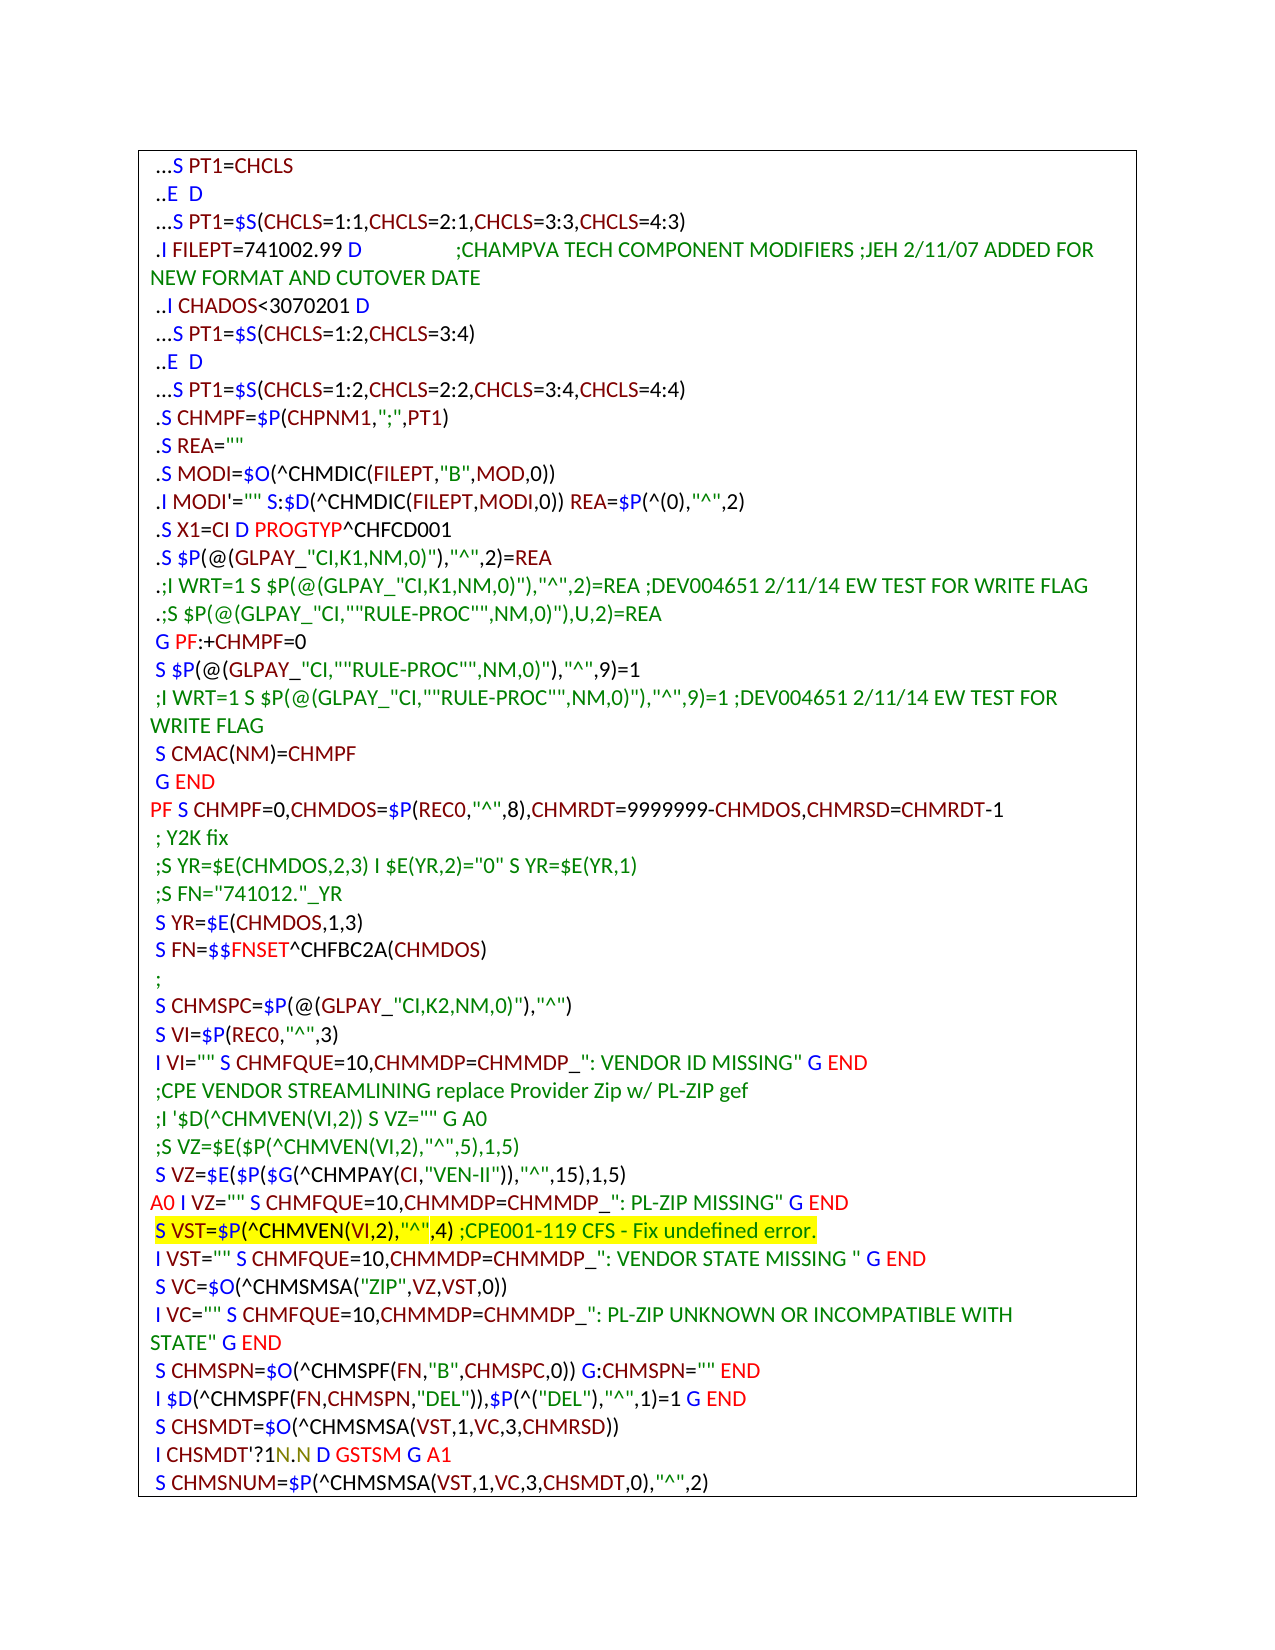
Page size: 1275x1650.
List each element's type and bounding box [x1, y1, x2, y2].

table_header [139, 151, 1136, 1496]
